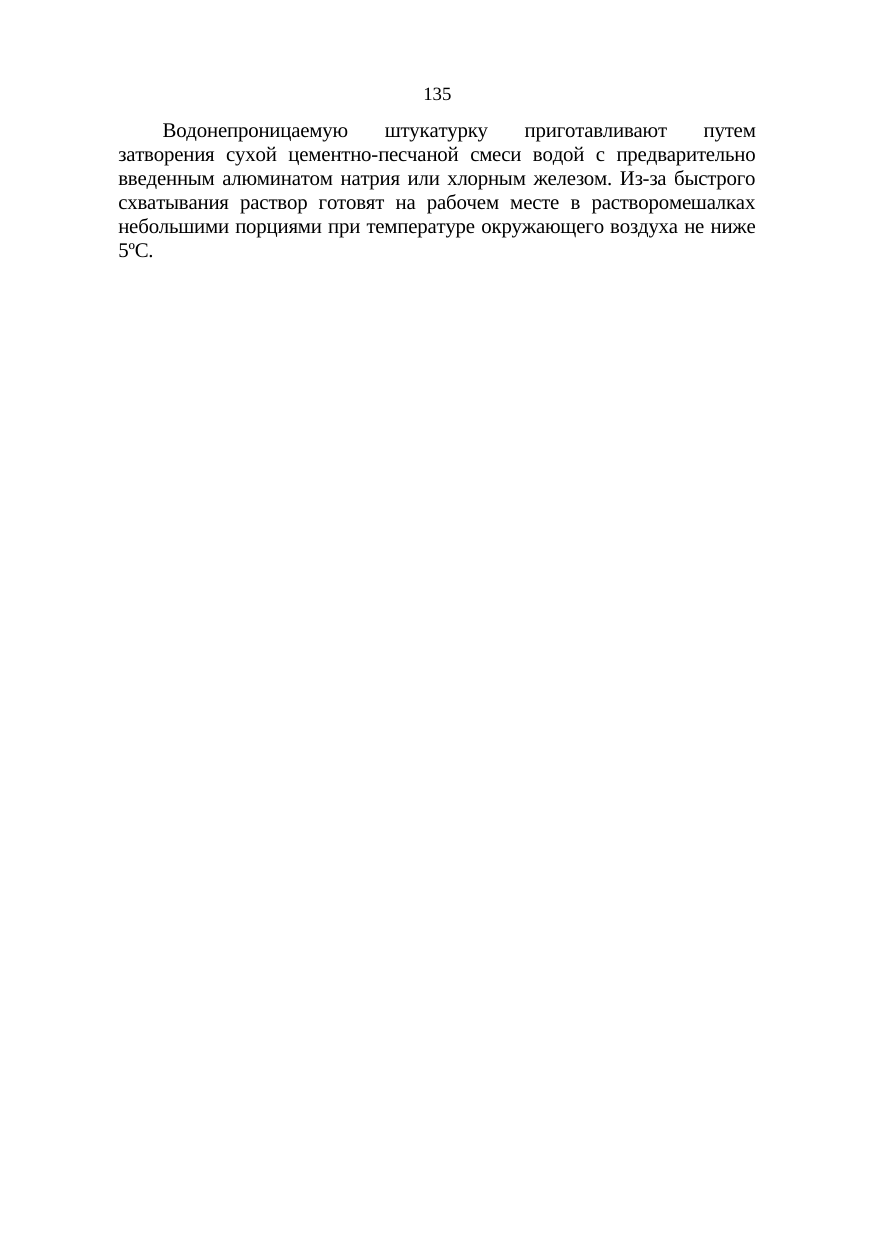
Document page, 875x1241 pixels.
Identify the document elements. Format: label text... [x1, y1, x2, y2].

text Водонепроницаемую штукатурку приготавливают путем затворения сухой цементно-песчаной смеси водой с предварительно введенным алюминатом натрия или хлорным железом. Из-за быстрого схватывания раствор готовят на рабочем месте в растворомешалках небольшими порциями при температуре окружающего воздуха не ниже 5ºС. [118, 118, 756, 262]
